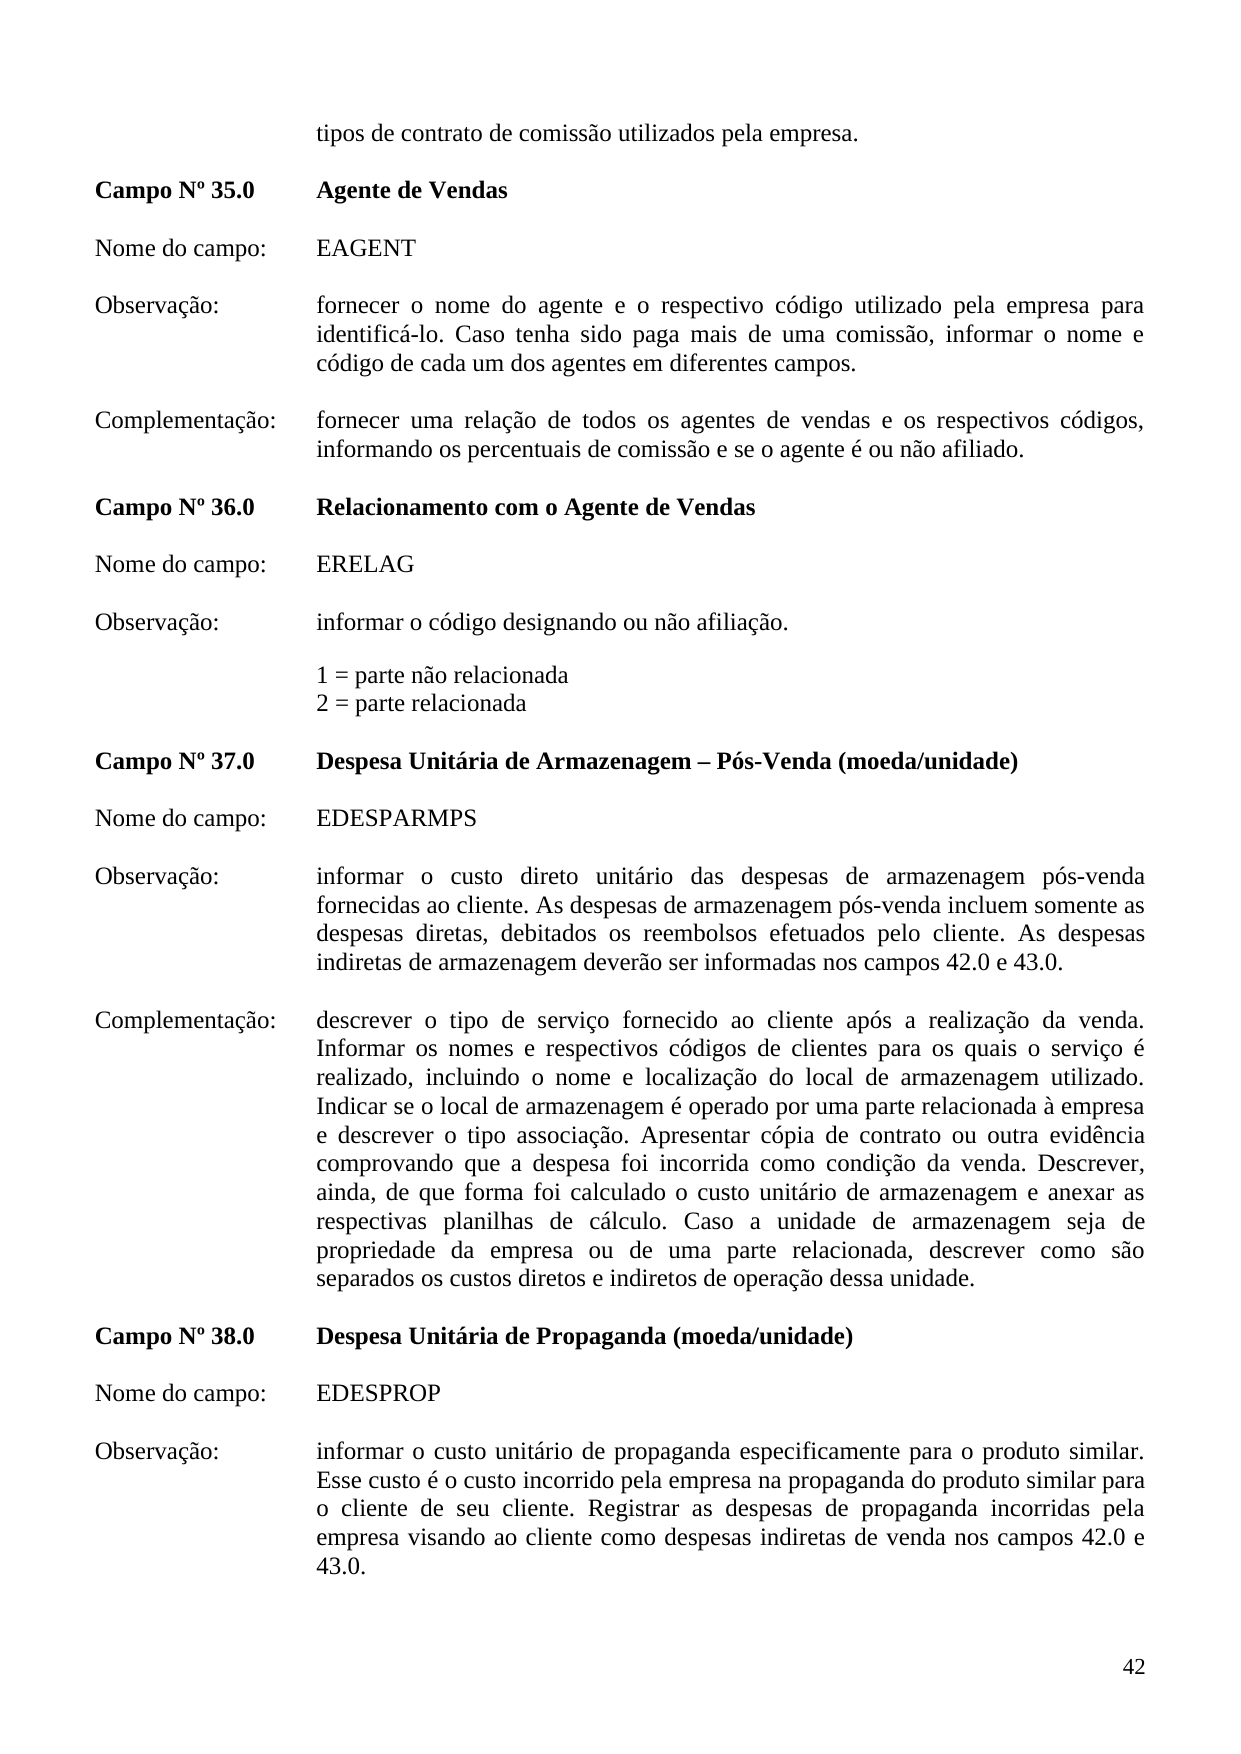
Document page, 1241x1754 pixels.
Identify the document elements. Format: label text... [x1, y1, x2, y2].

text Nome do campo: ERELAG [94, 549, 1146, 578]
text 2 = parte relacionada [94, 688, 1146, 717]
text 1 = parte não relacionada [316, 660, 1146, 688]
text Observação: informar o código designando ou não afiliação. [94, 607, 1146, 636]
text Observação: informar o custo direto unitário das despesas de armazenagem pós-venda fornecidas ao cliente. As despesas de armazenagem pós-venda incluem somente as despesas diretas, debitados os reembolsos efetuados pelo cliente. As despesas indiretas de armazenagem deverão ser informadas nos campos 42.0 e 43.0. [94, 861, 1146, 976]
text Campo Nº 38.0 Despesa Unitária de Propaganda (moeda/unidade) [94, 1321, 1146, 1350]
text Observação: informar o custo unitário de propaganda especificamente para o produto similar. Esse custo é o custo incorrido pela empresa na propaganda do produto similar para o cliente de seu cliente. Registrar as despesas de propaganda incorridas pela empresa visando ao cliente como despesas indiretas de venda nos campos 42.0 e 43.0. [94, 1436, 1146, 1580]
text Nome do campo: EDESPROP [94, 1378, 1146, 1407]
text Complementação: fornecer uma relação de todos os agentes de vendas e os respectivos códigos, informando os percentuais de comissão e se o agente é ou não afiliado. [94, 406, 1146, 463]
text Campo Nº 35.0 Agente de Vendas [94, 176, 1146, 204]
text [94, 118, 1146, 147]
text Campo Nº 37.0 Despesa Unitária de Armazenagem – Pós-Venda (moeda/unidade) [94, 746, 1146, 775]
text Complementação: descrever o tipo de serviço fornecido ao cliente após a realização da venda. Informar os nomes e respectivos códigos de clientes para os quais o serviço é realizado, incluindo o nome e localização do local de armazenagem utilizado. Indicar se o local de armazenagem é operado por uma parte relacionada à empresa e descrever o tipo associação. Apresentar cópia de contrato ou outra evidência comprovando que a despesa foi incorrida como condição da venda. Descrever, ainda, de que forma foi calculado o custo unitário de armazenagem e anexar as respectivas planilhas de cálculo. Caso a unidade de armazenagem seja de propriedade da empresa ou de uma parte relacionada, descrever como são separados os custos diretos e indiretos de operação dessa unidade. [94, 1005, 1146, 1292]
text Nome do campo: EDESPARMPS [94, 803, 1146, 832]
text Observação: fornecer o nome do agente e o respectivo código utilizado pela empresa para identificá-lo. Caso tenha sido paga mais de uma comissão, informar o nome e código de cada um dos agentes em diferentes campos. [94, 291, 1146, 377]
text Campo Nº 36.0 Relacionamento com o Agente de Vendas [94, 492, 1146, 521]
text Nome do campo: EAGENT [94, 233, 1146, 262]
